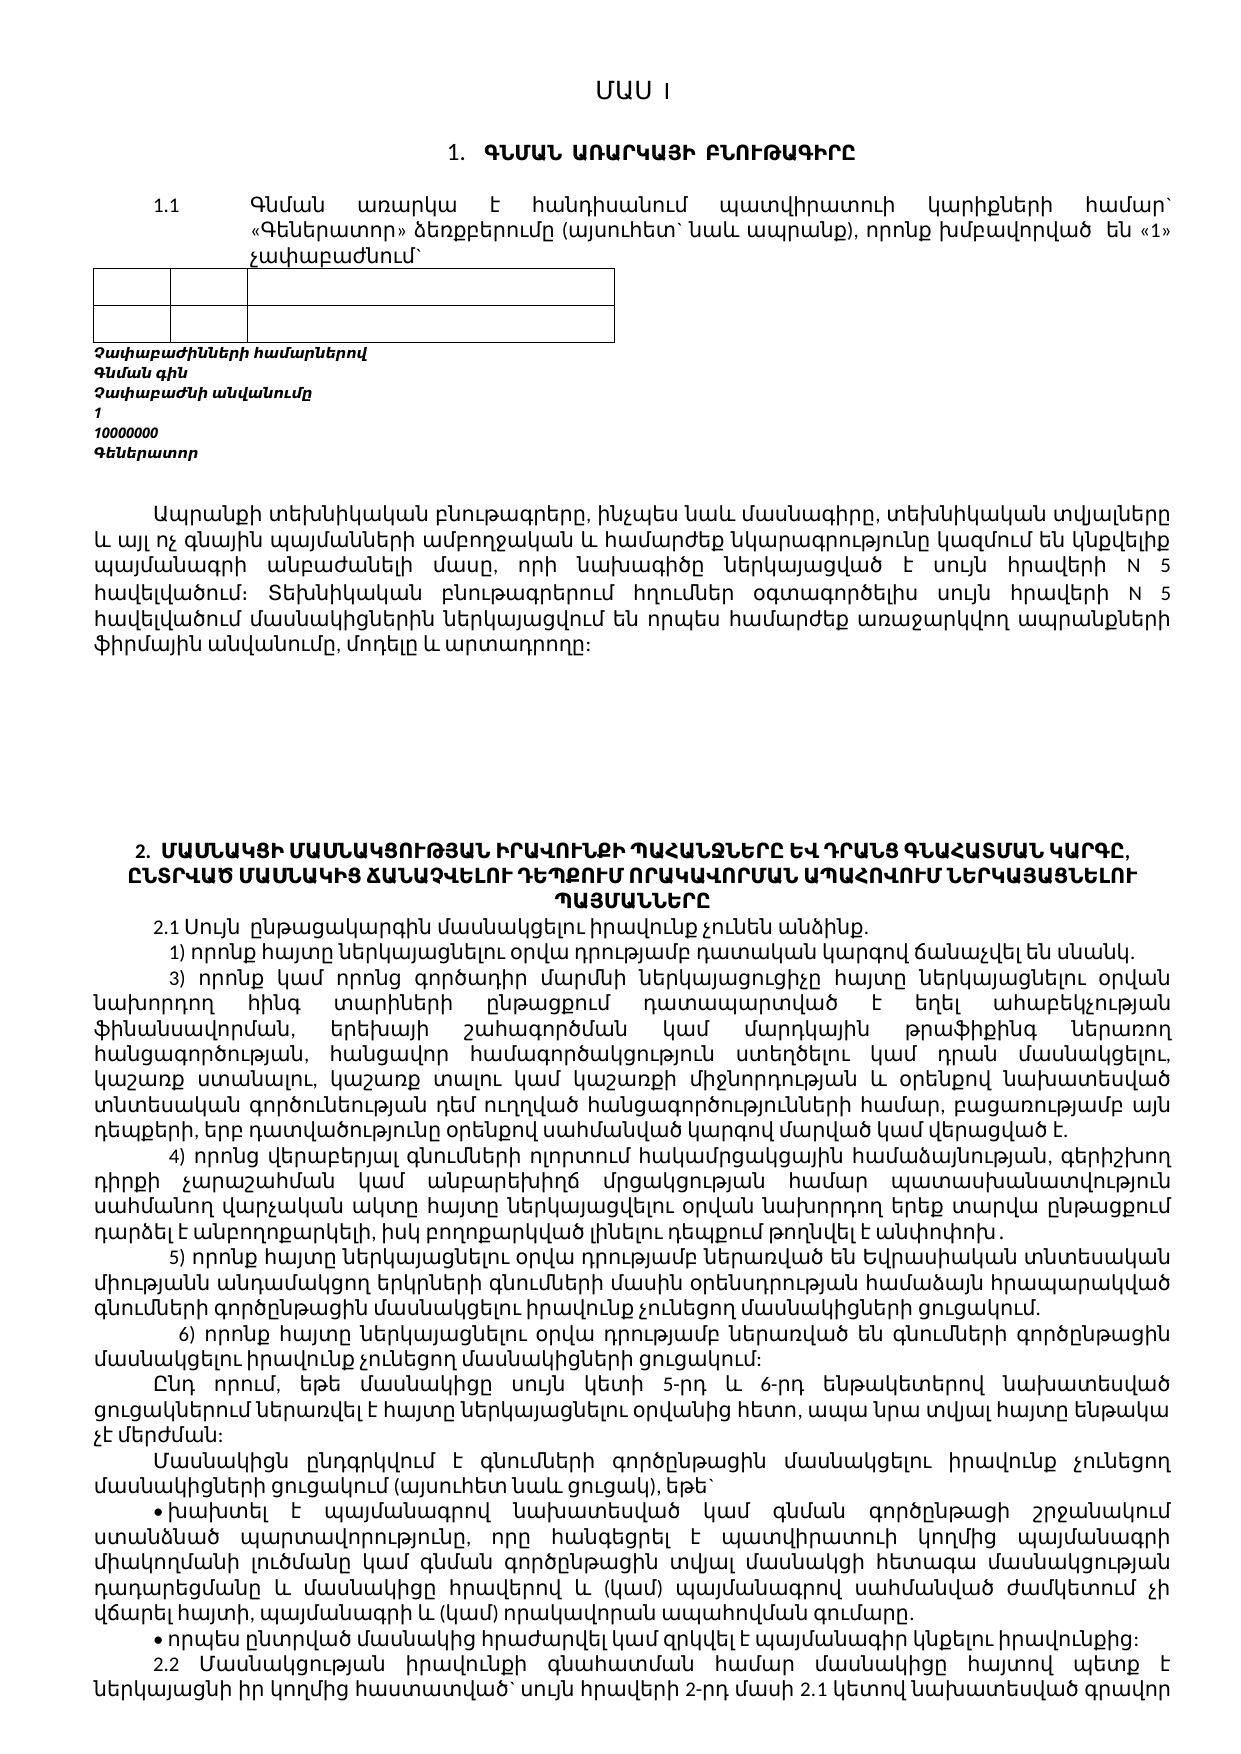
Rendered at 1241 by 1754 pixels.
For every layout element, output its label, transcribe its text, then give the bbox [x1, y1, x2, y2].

text 5) որոնք հայտը ներկայացնելու օրվա դրությամբ ներառված են Եվրասիական տնտեսական միությանն անդամակցող երկրների գնումների մասին օրենսդրության համաձայն հրապարակված գնումների գործընթացին մասնակցելու իրավունք չունեցող մասնակիցների ցուցակում. [94, 1244, 1171, 1321]
text Ապրանքի տեխնիկական բնութագրերը, ինչպես նաև մասնագիրը, տեխնիկական տվյալները և այլ ոչ գնային պայմանների ամբողջական և համարժեք նկարագրությունը կազմում են կնքվելիք պայմանագրի անբաժանելի մասը, որի նախագիծը ներկայացված է սույն հրավերի N 5 հավելվածում։ Տեխնիկական բնութագրերում հղումներ օգտագործելիս սույն հրավերի N 5 հավելվածում մասնակիցներին ներկայացվում են որպես համարժեք առաջարկվող ապրանքների ֆիրմային անվանումը, մոդելը և արտադրողը: [94, 501, 1171, 657]
subtitle Գնման առարկա է հանդիսանում պատվիրատուի կարիքների համար` «Գեներատոր» ձեռքբերումը (այսուհետ` նաև ապրանք), որոնք խմբավորված են «1» չափաբաժնում` [153, 192, 1171, 268]
text 2. ՄԱՍՆԱԿՑԻ ՄԱՍՆԱԿՑՈՒԹՅԱՆ ԻՐԱՎՈՒՆՔԻ ՊԱՀԱՆՋՆԵՐԸ ԵՎ ԴՐԱՆՑ ԳՆԱՀԱՏՄԱՆ ԿԱՐԳԸ, ԸՆՏՐՎԱԾ ՄԱՍՆԱԿԻՑ ՃԱՆԱՉՎԵԼՈՒ ԴԵՊՔՈՒՄ ՈՐԱԿԱՎՈՐՄԱՆ ԱՊԱՀՈՎՈՒՄ ՆԵՐԿԱՅԱՑՆԵԼՈՒ ՊԱՅՄԱՆՆԵՐԸ [94, 838, 1171, 914]
text ՄԱՍ I [94, 75, 1171, 106]
text • խախտել է պայմանագրով նախատեսված կամ գնման գործընթացի շրջանակում ստանձնած պարտավորությունը, որը հանգեցրել է պատվիրատուի կողմից պայմանագրի միակողմանի լուծմանը կամ գնման գործընթացին տվյալ մասնակցի հետագա մասնակցության դադարեցմանը և մասնակիցը հրավերով և (կամ) պայմանագրով սահմանված ժամկետում չի վճարել հայտի, պայմանագրի և (կամ) որակավորան ապահովման գումարը. [94, 1499, 1171, 1626]
text 1) որոնք հայտը ներկայացնելու օրվա դրությամբ դատական կարգով ճանաչվել են սնանկ. [94, 939, 1171, 965]
text Ընդ որում, եթե մասնակիցը սույն կետի 5-րդ և 6-րդ ենթակետերով նախատեսված ցուցակներում ներառվել է հայտը ներկայացնելու օրվանից հետո, ապա նրա տվյալ հայտը ենթակա չէ մերժման: [94, 1372, 1171, 1448]
text • որպես ընտրված մասնակից հրաժարվել կամ զրկվել է պայմանագիր կնքելու իրավունքից: [94, 1626, 1171, 1651]
list ԳՆՄԱՆ ԱՌԱՐԿԱՅԻ ԲՆՈՒԹԱԳԻՐԸ [131, 136, 1171, 167]
text 4) որոնց վերաբերյալ գնումների ոլորտում հակամրցակցային համաձայնության, գերիշխող դիրքի չարաշահման կամ անբարեխիղճ մրցակցության համար պատասխանատվություն սահմանող վարչական ակտը հայտը ներկայացվելու օրվան նախորդող երեք տարվա ընթացքում դարձել է անբողոքարկելի, իսկ բողոքարկված լինելու դեպքում թողնվել է անփոփոխ․ [94, 1143, 1171, 1244]
text 2.1 Սույն ընթացակարգին մասնակցելու իրավունք չունեն անձինք. [94, 914, 1171, 939]
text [94, 1651, 1171, 1702]
text Մասնակիցն ընդգրկվում է գնումների գործընթացին մասնակցելու իրավունք չունեցող մասնակիցների ցուցակում (այսուհետ նաև ցուցակ), եթե` [94, 1448, 1171, 1499]
text 3) որոնք կամ որոնց գործադիր մարմնի ներկայացուցիչը հայտը ներկայացնելու օրվան նախորդող հինգ տարիների ընթացքում դատապարտված է եղել ահաբեկչության ֆինանսավորման, երեխայի շահագործման կամ մարդկային թրաֆիքինգ ներառող հանցագործության, հանցավոր համագործակցություն ստեղծելու կամ դրան մասնակցելու, կաշառք ստանալու, կաշառք տալու կամ կաշառքի միջնորդության և օրենքով նախատեսված տնտեսական գործունեության դեմ ուղղված հանցագործությունների համար, բացառությամբ այն դեպքերի, երբ դատվածությունը օրենքով սահմանված կարգով մարված կամ վերացված է. [94, 965, 1171, 1143]
text 6) որոնք հայտը ներկայացնելու օրվա դրությամբ ներառված են գնումների գործընթացին մասնակցելու իրավունք չունեցող մասնակիցների ցուցակում: [94, 1321, 1171, 1372]
